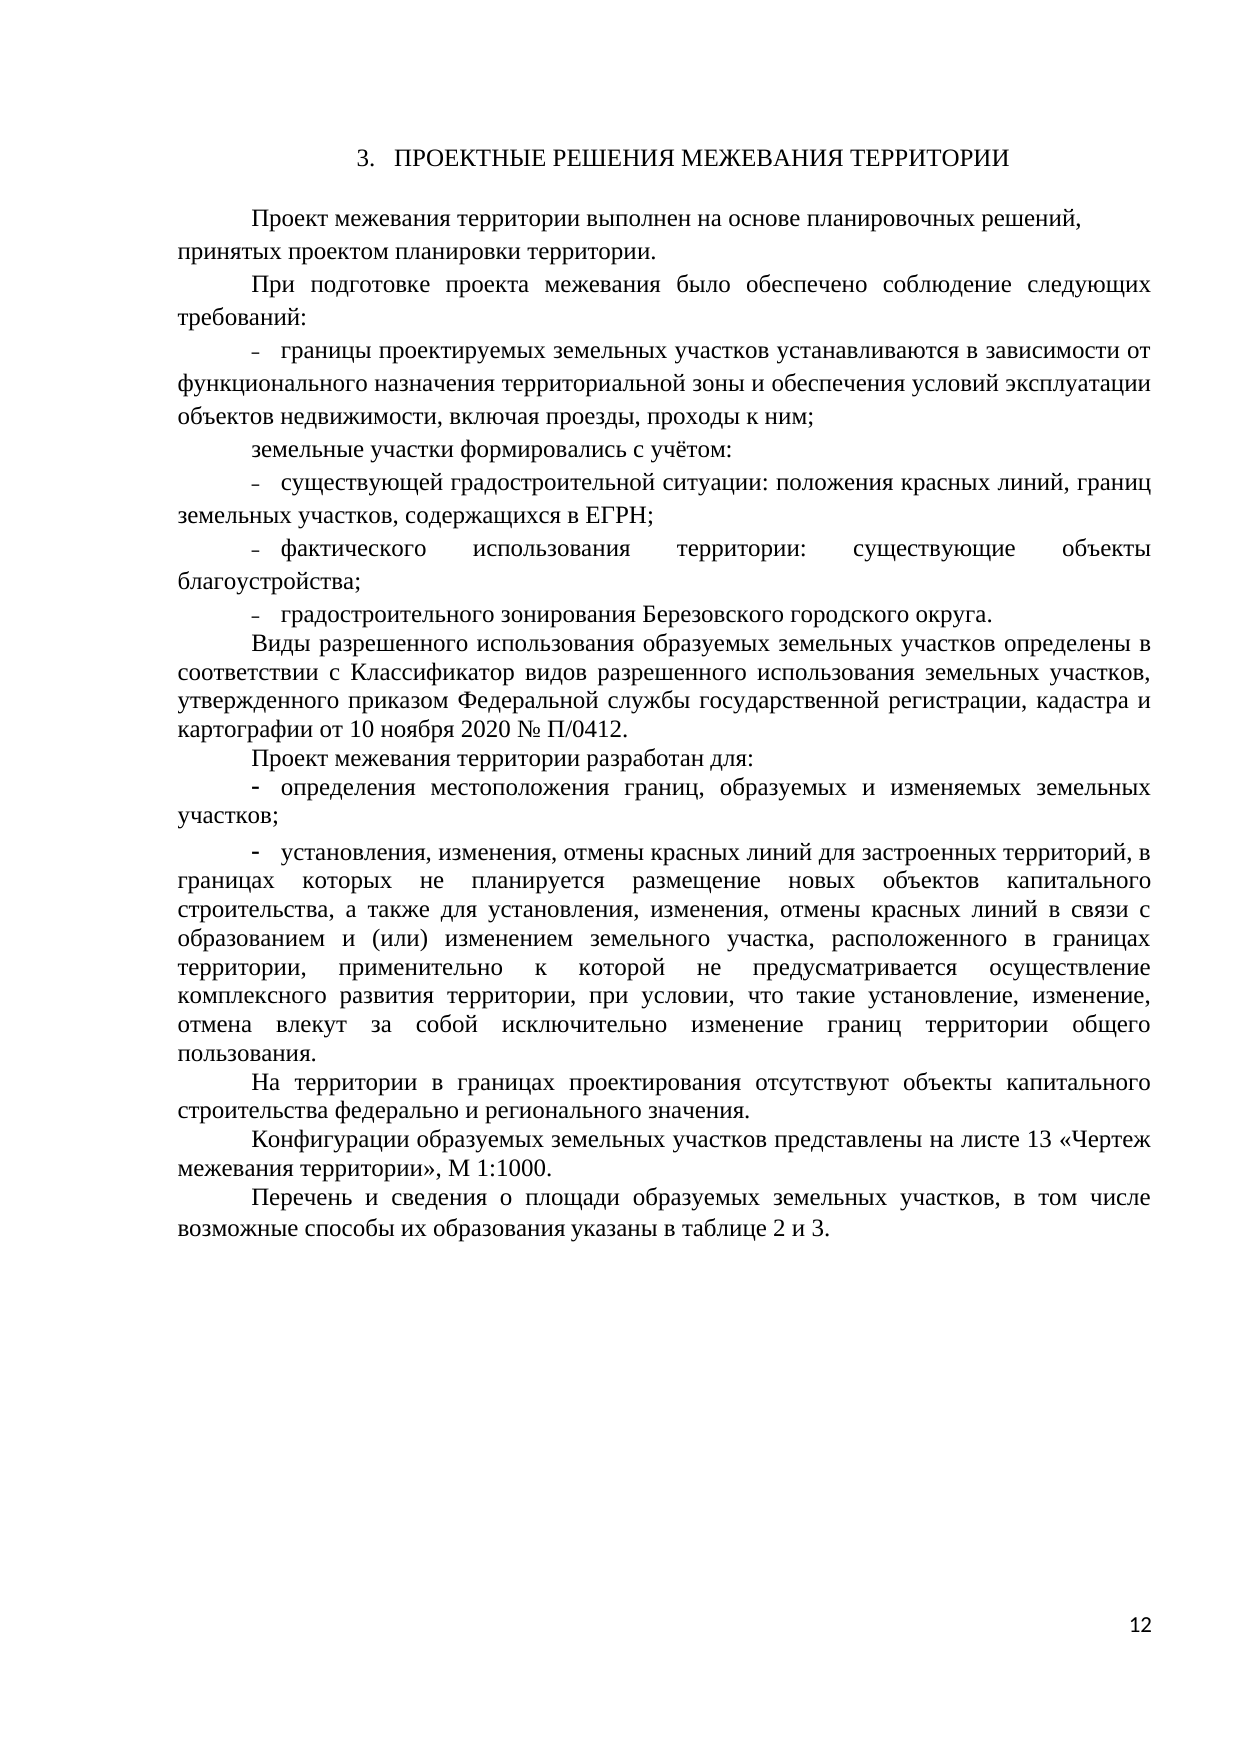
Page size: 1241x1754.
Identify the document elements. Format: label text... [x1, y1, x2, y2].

list определения местоположения границ, образуемых и изменяемых земельных участков; [177, 772, 1152, 829]
text Перечень и сведения о площади образуемых земельных участков, в том числе возможные способы их образования указаны в таблице 2 и 3. [177, 1182, 1152, 1242]
text При подготовке проекта межевания было обеспечено соблюдение следующих требований: [177, 269, 1152, 331]
list границы проектируемых земельных участков устанавливаются в зависимости от функционального назначения территориальной зоны и обеспечения условий эксплуатации объектов недвижимости, включая проезды, проходы к ним; [177, 335, 1152, 430]
list градостроительного зонирования Березовского городского округа. [177, 599, 1152, 628]
text Конфигурации образуемых земельных участков представлены на листе 13 «Чертеж межевания территории», М 1:1000. [177, 1124, 1152, 1182]
text Проект межевания территории разработан для: [177, 743, 1152, 772]
text земельные участки формировались с учётом: [177, 434, 1152, 463]
list фактического использования территории: существующие объекты благоустройства; [177, 533, 1152, 595]
text На территории в границах проектирования отсутствуют объекты капитального строительства федерально и регионального значения. [177, 1067, 1152, 1124]
list установления, изменения, отмены красных линий для застроенных территорий, в границах которых не планируется размещение новых объектов капитального строительства, а также для установления, изменения, отмены красных линий в связи с образованием и (или) изменением земельного участка, расположенного в границах территории, применительно к которой не предусматривается осуществление комплексного развития территории, при условии, что такие установление, изменение, отмена влекут за собой исключительно изменение границ территории общего пользования. [177, 837, 1152, 1067]
list существующей градостроительной ситуации: положения красных линий, границ земельных участков, содержащихся в ЕГРН; [177, 467, 1152, 529]
subtitle ПРОЕКТНЫЕ РЕШЕНИЯ МЕЖЕВАНИЯ ТЕРРИТОРИИ [215, 143, 1152, 172]
text Проект межевания территории выполнен на основе планировочных решений, принятых проектом планировки территории. [177, 203, 1152, 265]
text Виды разрешенного использования образуемых земельных участков определены в соответствии с Классификатор видов разрешенного использования земельных участков, утвержденного приказом Федеральной службы государственной регистрации, кадастра и картографии от 10 ноября 2020 № П/0412. [177, 628, 1152, 743]
